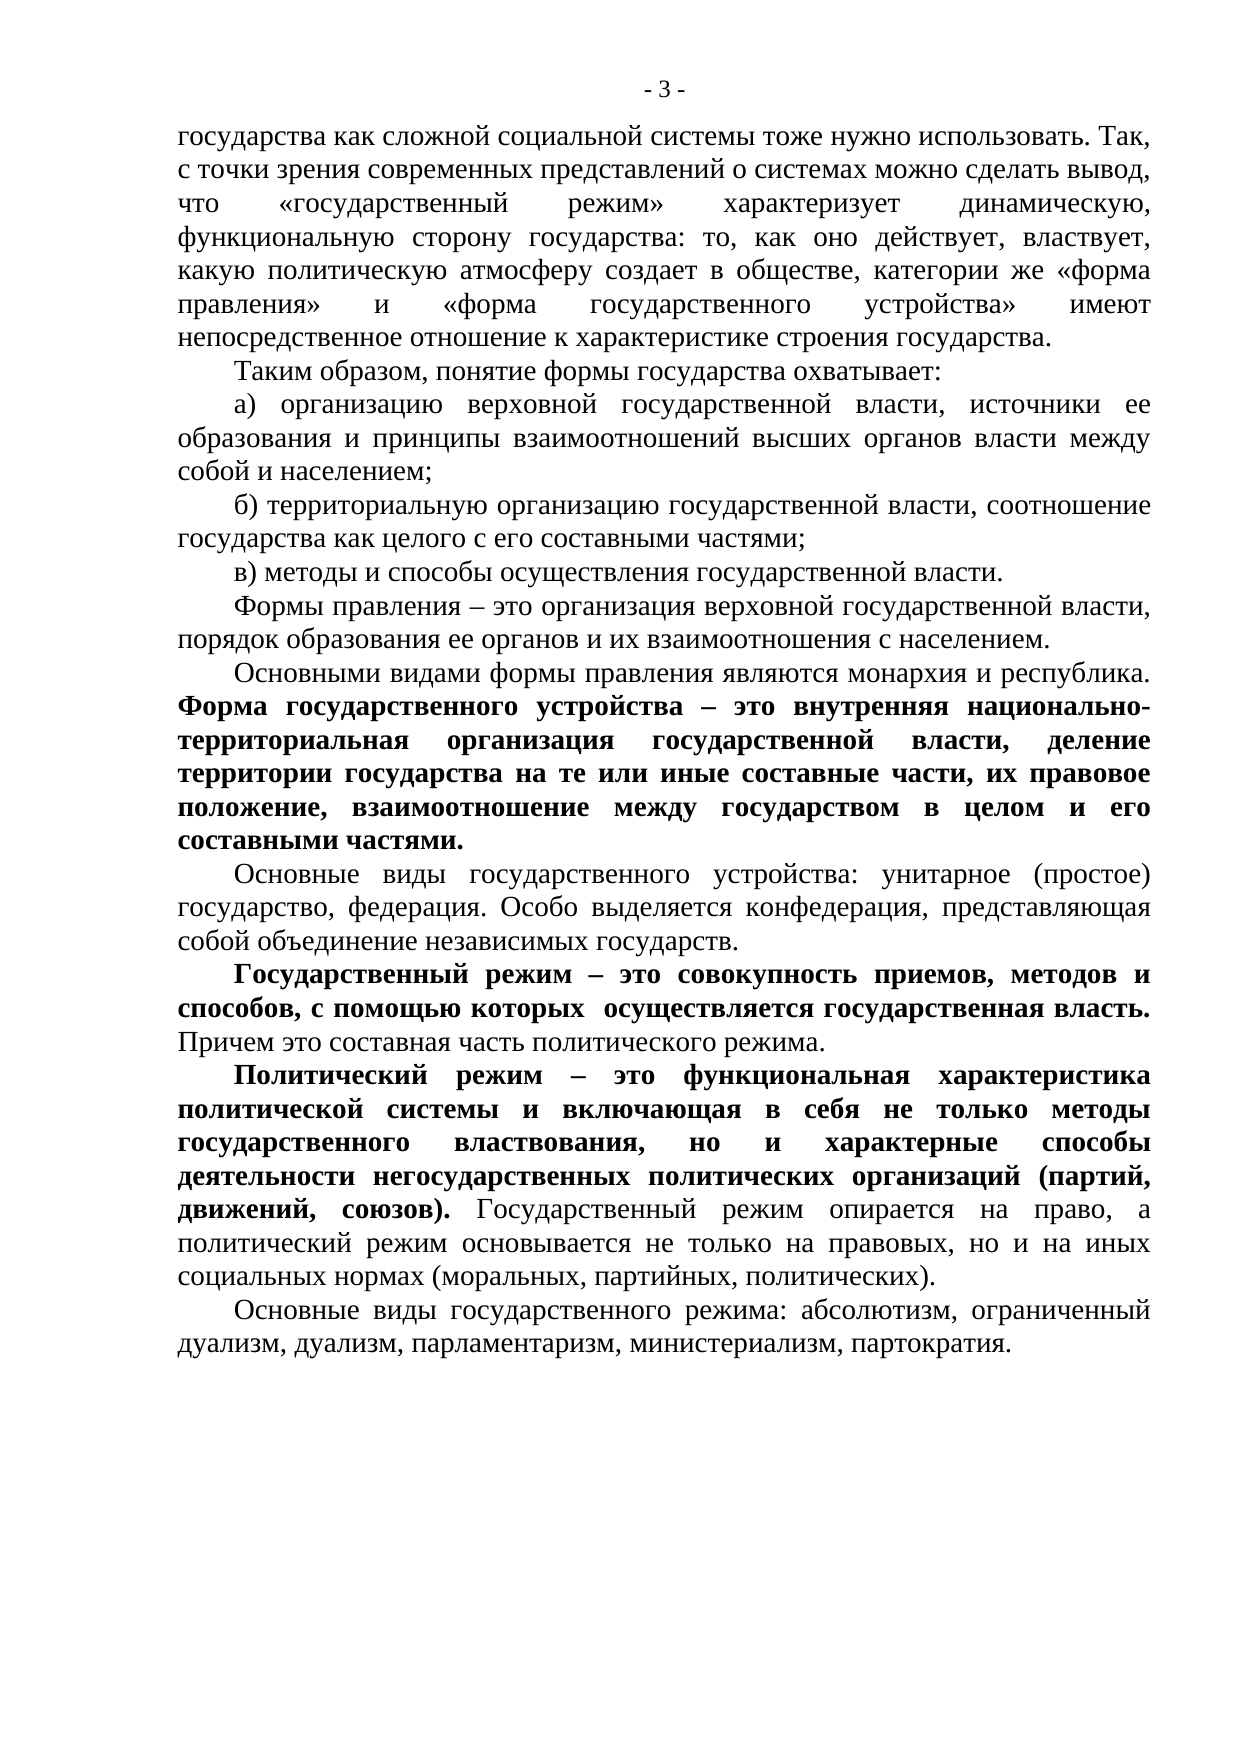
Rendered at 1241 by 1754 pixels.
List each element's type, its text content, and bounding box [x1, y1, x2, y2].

text Основные виды государственного устройства: унитарное (простое) государство, федерация. Особо выделяется конфедерация, представляющая собой объединение независимых государств. [177, 856, 1152, 957]
text Основными видами формы правления являются монархия и республика. Форма государственного устройства – это внутренняя национально-территориальная организация государственной власти, деление территории государства на те или иные составные части, их правовое положение, взаимоотношение между государством в целом и его составными частями. [177, 655, 1152, 856]
text Основные виды государственного режима: абсолютизм, ограниченный дуализм, дуализм, парламентаризм, министериализм, партократия. [177, 1292, 1152, 1359]
text Формы правления – это организация верховной государственной власти, порядок образования ее органов и их взаимоотношения с населением. [177, 588, 1152, 655]
text Таким образом, понятие формы государства охватывает: [177, 353, 1152, 386]
text в) методы и способы осуществления государственной власти. [177, 554, 1152, 588]
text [177, 118, 1152, 353]
text а) организацию верховной государственной власти, источники ее образования и принципы взаимоотношений высших органов власти между собой и населением; [177, 386, 1152, 487]
text Политический режим – это функциональная характеристика политической системы и включающая в себя не только методы государственного властвования, но и характерные способы деятельности негосударственных политических организаций (партий, движений, союзов). Государственный режим опирается на право, а политический режим основывается не только на правовых, но и на иных социальных нормах (моральных, партийных, политических). [177, 1057, 1152, 1292]
text б) территориальную организацию государственной власти, соотношение государства как целого с его составными частями; [177, 487, 1152, 554]
text Государственный режим – это совокупность приемов, методов и способов, с помощью которых осуществляется государственная власть. Причем это составная часть политического режима. [177, 957, 1152, 1057]
